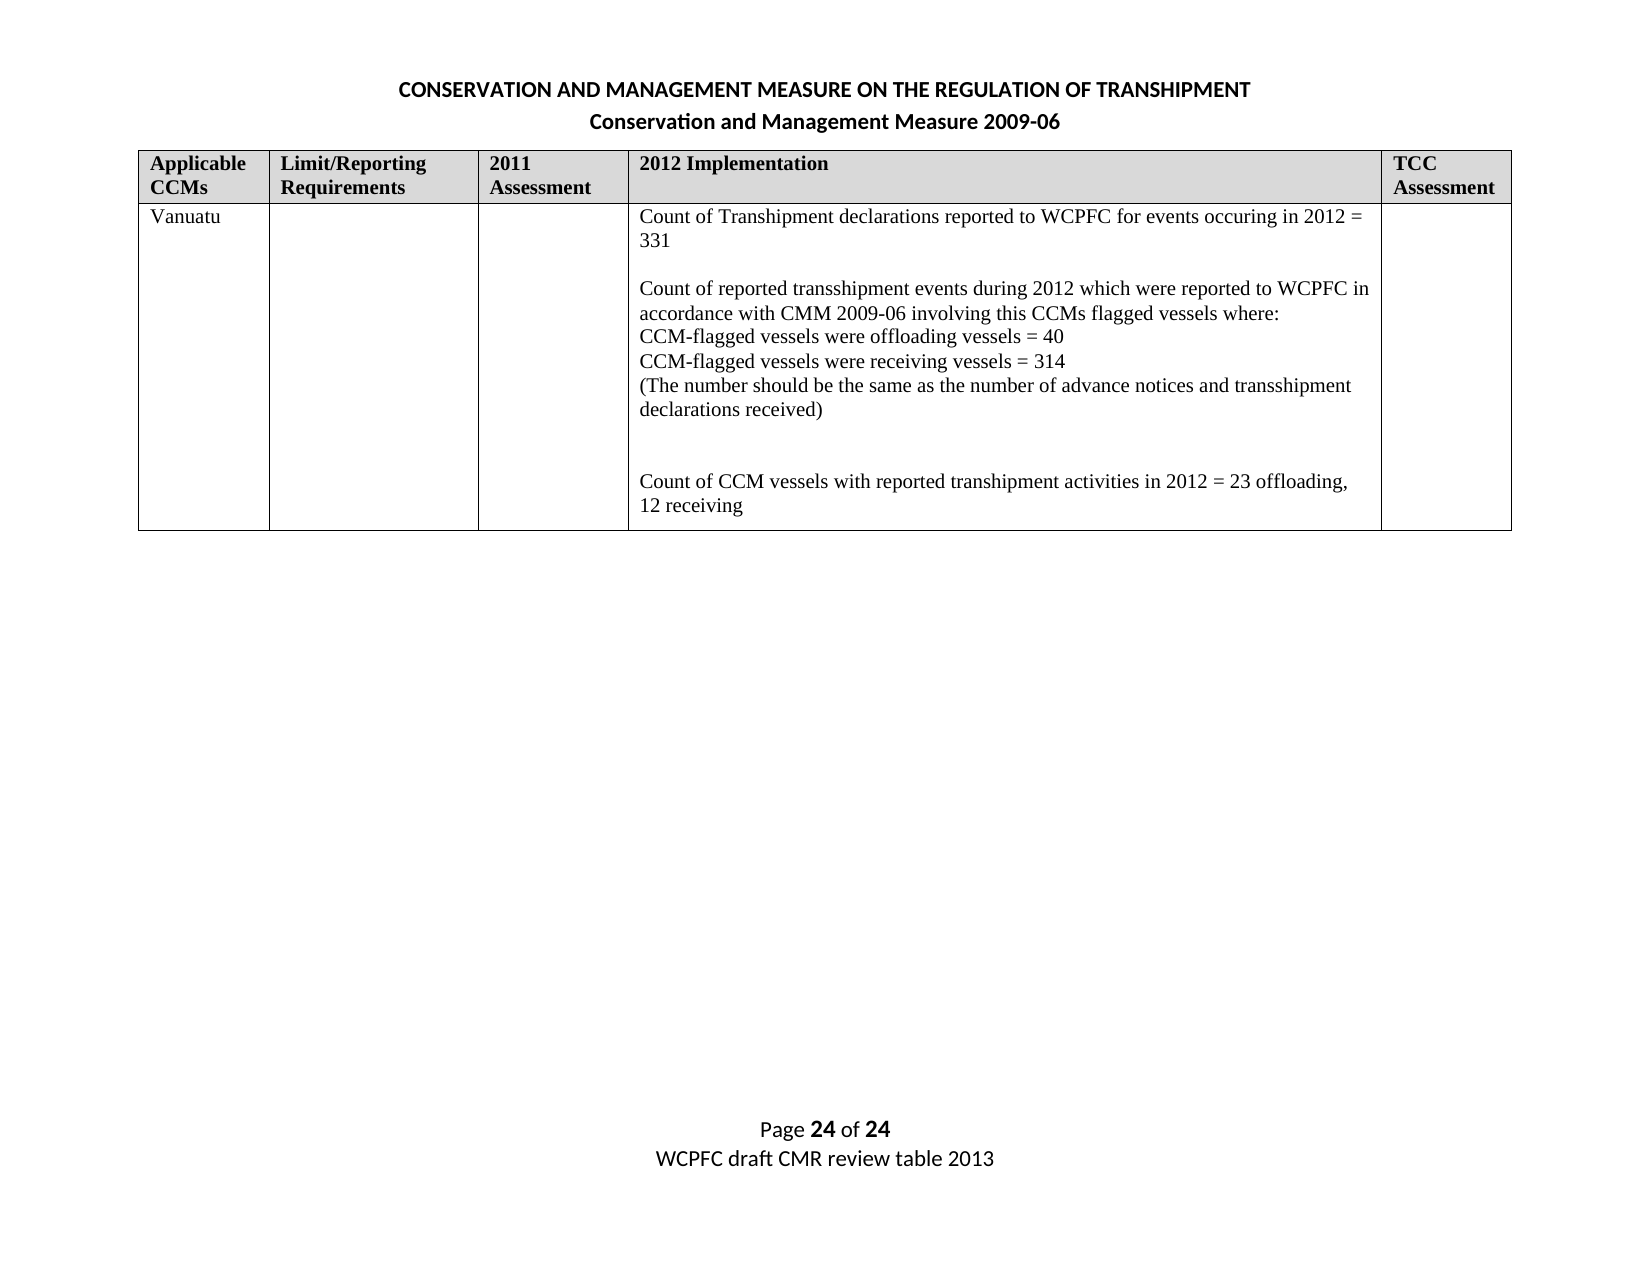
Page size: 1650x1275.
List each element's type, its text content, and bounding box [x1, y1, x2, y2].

table_cell [1382, 204, 1511, 530]
table_header 2012 Implementation [629, 151, 1381, 203]
table_header 2011 Assessment [479, 151, 628, 203]
table_cell [479, 204, 628, 530]
table_header Limit/Reporting Requirements [270, 151, 478, 203]
table_cell Vanuatu [139, 204, 269, 530]
table_header TCC Assessment [1382, 151, 1511, 203]
table_cell Count of Transhipment declarations reported to WCPFC for events occuring in 2012 = 331 Count of reported transshipment events during 2012 which were reported to WCPFC in accordance with CMM 2009-06 involving this CCMs flagged vessels where: CCM-flagged vessels were offloading vessels = 40 CCM-flagged vessels were receiving vessels = 314 (The number should be the same as the number of advance notices and transshipment declarations received) Count of CCM vessels with reported transhipment activities in 2012 = 23 offloading, 12 receiving [629, 204, 1381, 530]
table_cell [270, 204, 478, 530]
table_header Applicable CCMs [139, 151, 269, 203]
